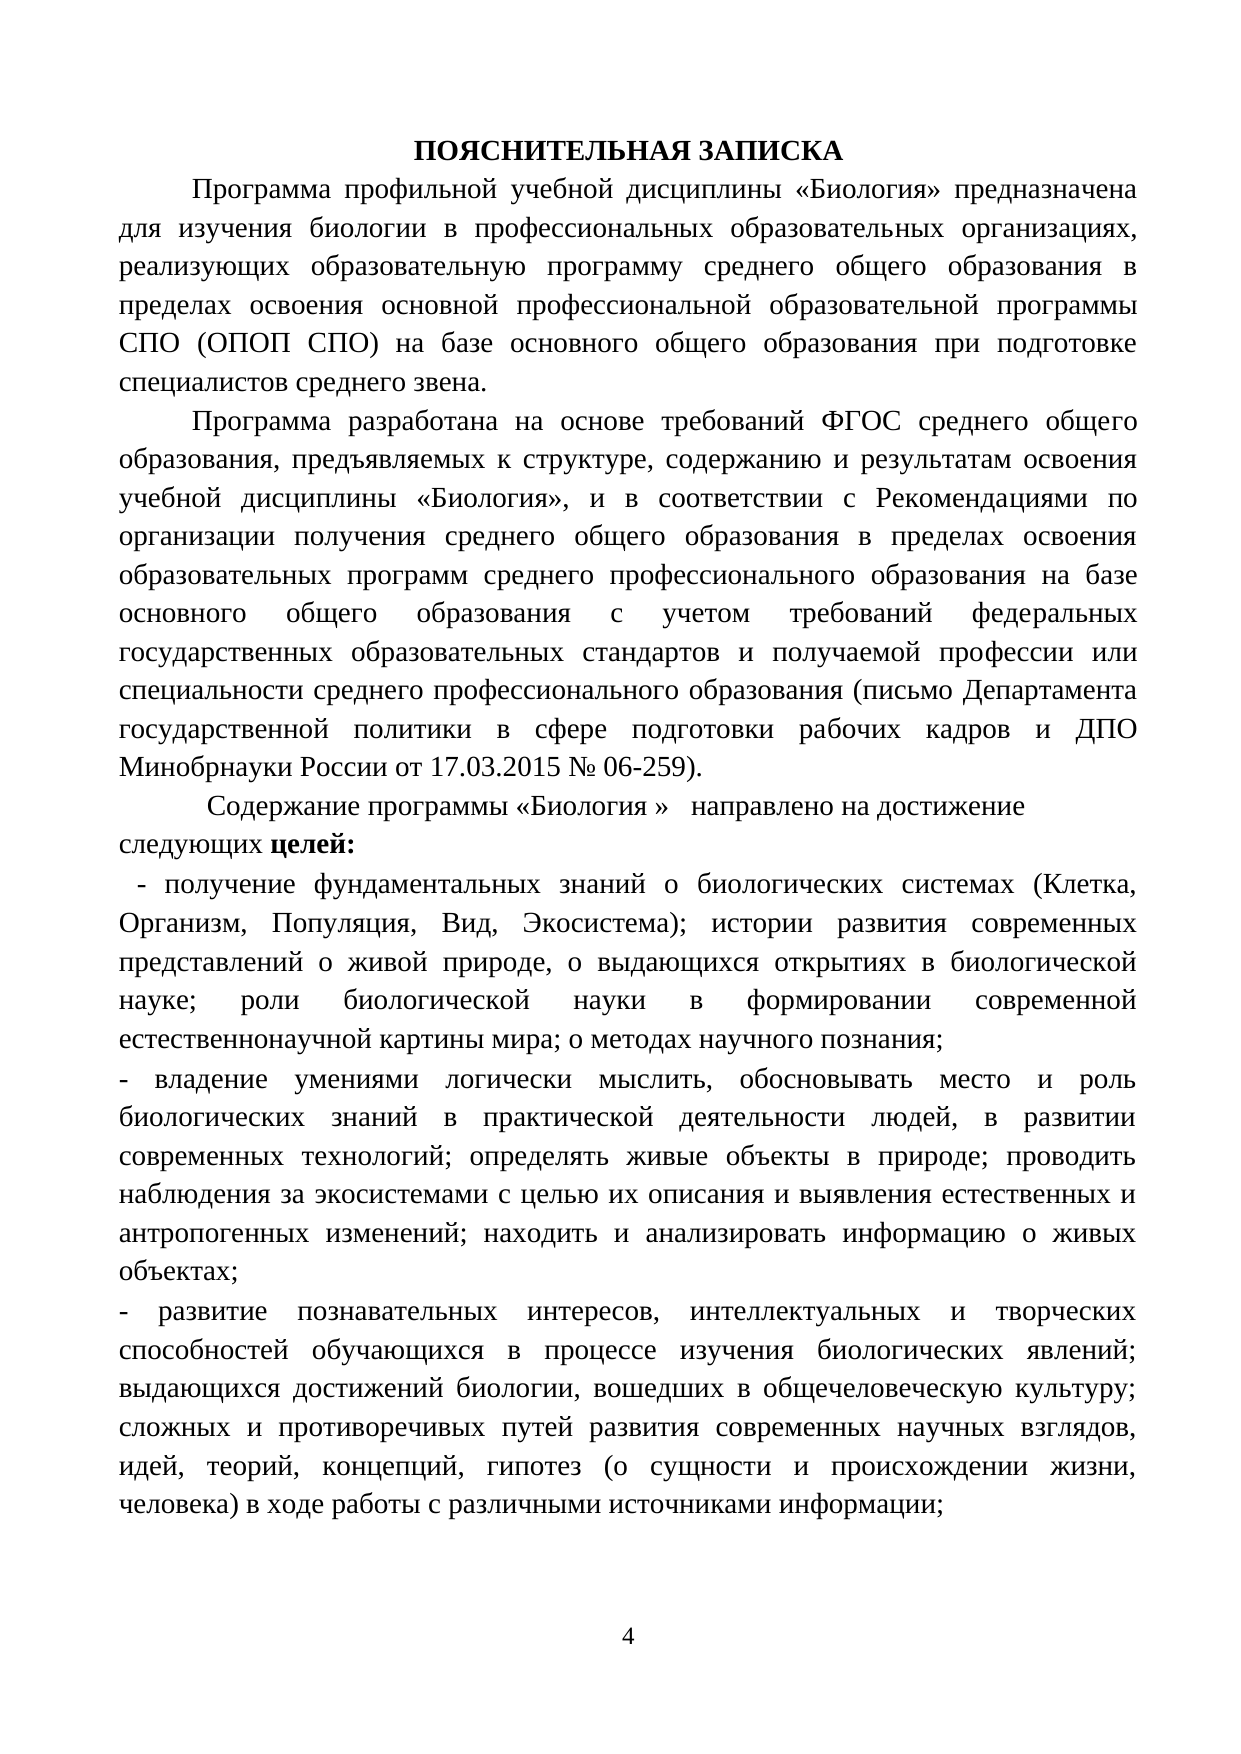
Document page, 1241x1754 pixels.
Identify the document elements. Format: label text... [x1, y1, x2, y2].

text Содержание программы «Биология » направлено на достижение следующих целей: [118, 788, 1138, 860]
text ПОЯСНИТЕЛЬНАЯ ЗАПИСКА [413, 133, 1138, 166]
text - развитие познавательных интересов, интеллектуальных и творческих способностей обучающихся в процессе изучения биологических явлений; выдающихся достижений биологии, вошедших в общечеловеческую культуру; сложных и противоречивых путей развития современных научных взглядов, идей, теорий, концепций, гипотез (о сущности и происхождении жизни, человека) в ходе работы с различными источниками информации; [118, 1293, 1137, 1520]
text - получение фундаментальных знаний о биологических системах (Клетка, Организм, Популяция, Вид, Экосистема); истории развития современных представлений о живой природе, о выдающихся открытиях в биологической науке; роли биологической науки в формировании современной естественнонаучной картины мира; о методах научного познания; [118, 867, 1138, 1054]
text Программа разработана на основе требований ФГОС среднего общего образования, предъявляемых к структуре, содержанию и результатам освоения учебной дисциплины «Биология», и в соответствии с Рекомендациями по организации получения среднего общего образования в пределах освоения образовательных программ среднего профессионального образования на базе основного общего образования с учетом требований федеральных государственных образовательных стандартов и получаемой профессии или специальности среднего профессионального образования (письмо Департамента государственной политики в сфере подготовки рабочих кадров и ДПО Минобрнауки России от 17.03.2015 № 06-259). [118, 403, 1138, 783]
text - владение умениями логически мыслить, обосновывать место и роль биологических знаний в практической деятельности людей, в развитии современных технологий; определять живые объекты в природе; проводить наблюдения за экосистемами с целью их описания и выявления естественных и антропогенных изменений; находить и анализировать информацию о живых объектах; [118, 1061, 1137, 1287]
text Программа профильной учебной дисциплины «Биология» предназначена для изучения биологии в профессиональных образовательных организациях, реализующих образовательную программу среднего общего образования в пределах освоения основной профессиональной образовательной программы СПО (ОПОП СПО) на базе основного общего образования при подготовке специалистов среднего звена. [118, 171, 1138, 398]
